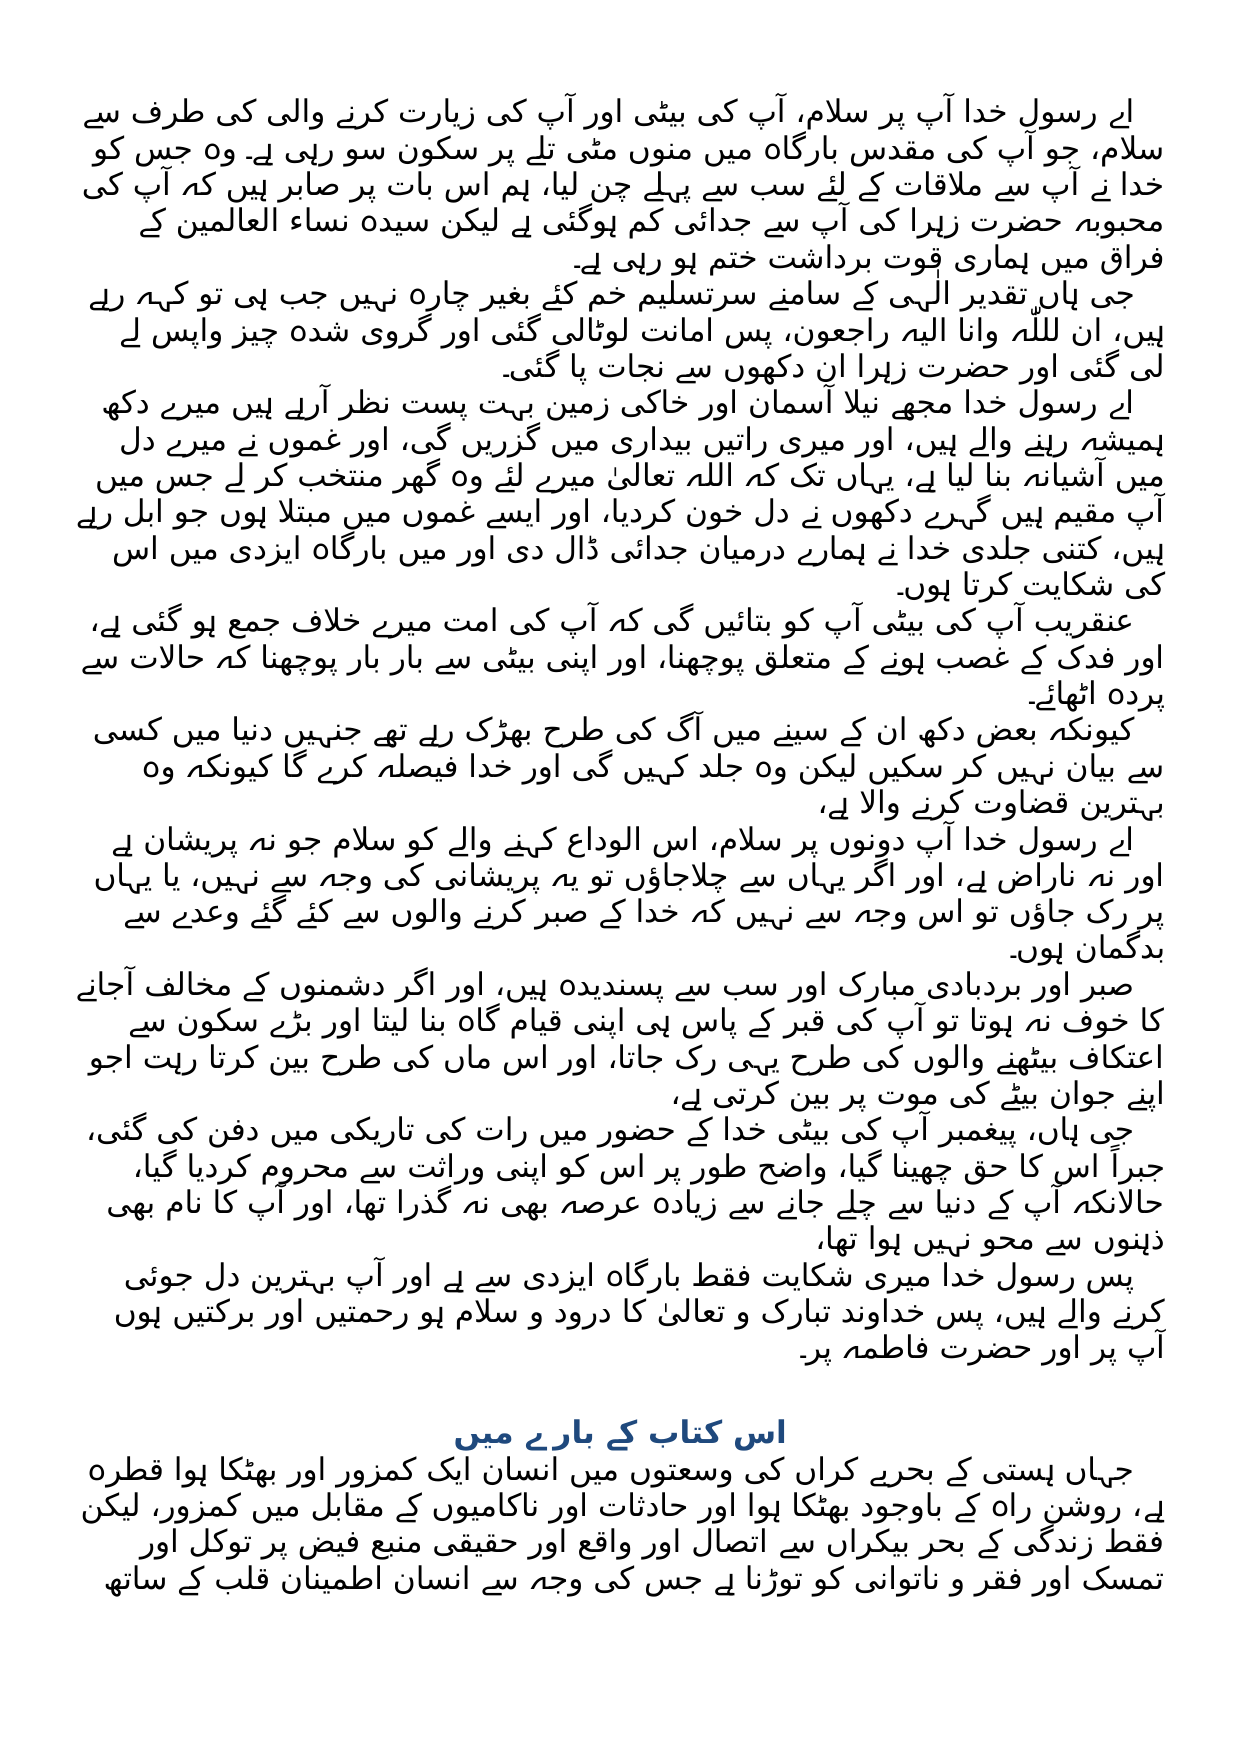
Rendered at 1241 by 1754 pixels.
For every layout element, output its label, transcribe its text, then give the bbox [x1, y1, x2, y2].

text کیونکہ بعض دکھ ان کے سینے میں آگ کی طرح بھڑک رہے تھے جنہیں دنیا میں کسی سے بیان نہیں کر سکیں لیکن وہ جلد کہیں گی اور خدا فیصلہ کرے گا کیونکہ وہ بہترین قضاوت کرنے والا ہے، [75, 712, 1165, 821]
text صبر اور بردبادی مبارک اور سب سے پسندیدہ ہیں، اور اگر دشمنوں کے مخالف آجانے کا خوف نہ ہوتا تو آپ کی قبر کے پاس ہی اپنی قیام گاہ بنا لیتا اور بڑے سکون سے اعتکاف بیٹھنے والوں کی طرح یہی رک جاتا، اور اس ماں کی طرح بین کرتا رہت اجو اپنے جوان بیٹے کی موت پر بین کرتی ہے، [75, 966, 1165, 1112]
text پس رسول خدا میری شکایت فقط بارگاہ ایزدی سے ہے اور آپ بہترین دل جوئی کرنے والے ہیں، پس خداوند تبارک و تعالیٰ کا درود و سلام ہو رحمتیں اور برکتیں ہوں آپ پر اور حضرت فاطمہ پر۔ [75, 1257, 1165, 1366]
subtitle اس کتاب کے بار ے میں [75, 1414, 1165, 1451]
text جی ہاں، پیغمبر آپ کی بیٹی خدا کے حضور میں رات کی تاریکی میں دفن کی گئی، جبراً اس کا حق چھینا گیا، واضح طور پر اس کو اپنی وراثت سے محروم کردیا گیا، حالانکہ آپ کے دنیا سے چلے جانے سے زیادہ عرصہ بھی نہ گذرا تھا، اور آپ کا نام بھی ذہنوں سے محو نہیں ہوا تھا، [75, 1112, 1165, 1257]
text عنقریب آپ کی بیٹی آپ کو بتائیں گی کہ آپ کی امت میرے خلاف جمع ہو گئی ہے، اور فدک کے غصب ہونے کے متعلق پوچھنا، اور اپنی بیٹی سے بار بار پوچھنا کہ حالات سے پردہ اٹھائے۔ [75, 603, 1165, 712]
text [75, 1451, 1165, 1596]
text اے رسول خدا آپ پر سلام، آپ کی بیٹی اور آپ کی زیارت کرنے والی کی طرف سے سلام، جو آپ کی مقدس بارگاہ میں منوں مٹی تلے پر سکون سو رہی ہے۔ وہ جس کو خدا نے آپ سے ملاقات کے لئے سب سے پہلے چن لیا، ہم اس بات پر صابر ہیں کہ آپ کی محبوبہ حضرت زہرا کی آپ سے جدائی کم ہوگئی ہے لیکن سیدہ نساء العالمین کے فراق میں ہماری قوت برداشت ختم ہو رہی ہے۔ [75, 94, 1165, 276]
text اے رسول خدا مجھے نیلا آسمان اور خاکی زمین بہت پست نظر آرہے ہیں میرے دکھ ہمیشہ رہنے والے ہیں، اور میری راتیں بیداری میں گزریں گی، اور غموں نے میرے دل میں آشیانہ بنا لیا ہے، یہاں تک کہ اللہ تعالیٰ میرے لئے وہ گھر منتخب کر لے جس میں آپ مقیم ہیں گہرے دکھوں نے دل خون کردیا، اور ایسے غموں میں مبتلا ہوں جو ابل رہے ہیں، کتنی جلدی خدا نے ہمارے درمیان جدائی ڈال دی اور میں بارگاہ ایزدی میں اس کی شکایت کرتا ہوں۔ [75, 384, 1165, 603]
text اے رسول خدا آپ دونوں پر سلام، اس الوداع کہنے والے کو سلام جو نہ پریشان ہے اور نہ ناراض ہے، اور اگر یہاں سے چلاجاؤں تو یہ پریشانی کی وجہ سے نہیں، یا یہاں پر رک جاؤں تو اس وجہ سے نہیں کہ خدا کے صبر کرنے والوں سے کئے گئے وعدے سے بدگمان ہوں۔ [75, 821, 1165, 966]
text جی ہاں تقدیر الٰہی کے سامنے سرتسلیم خم کئے بغیر چارہ نہیں جب ہی تو کہہ رہے ہیں، ان لللّٰہ وانا الیہ راجعون، پس امانت لوٹالی گئی اور گروی شدہ چیز واپس لے لی گئی اور حضرت زہرا ان دکھوں سے نجات پا گئی۔ [75, 276, 1165, 384]
